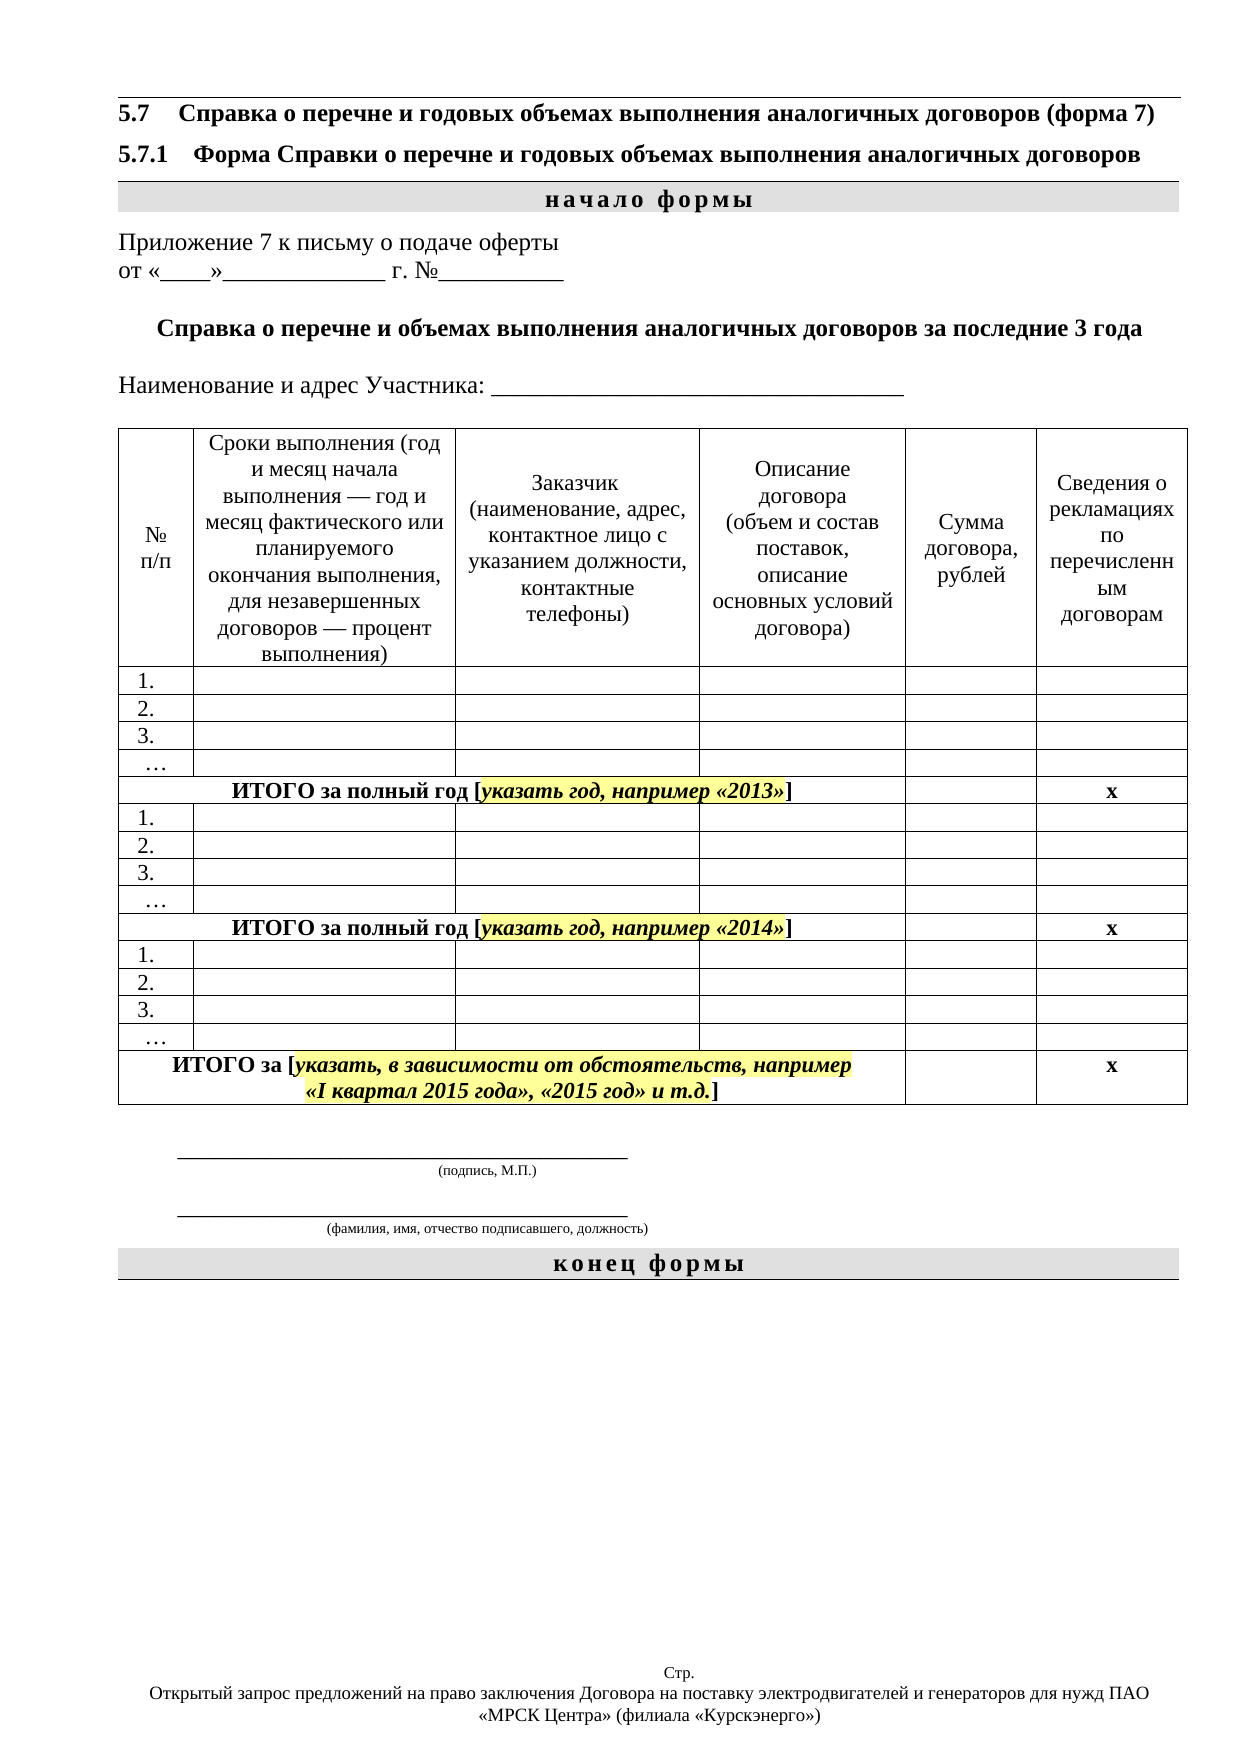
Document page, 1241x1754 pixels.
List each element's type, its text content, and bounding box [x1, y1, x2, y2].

table_cell ИТОГО за полный год [указать год, например «2014»] [119, 914, 481, 940]
table_cell [700, 695, 905, 721]
table_cell х [1037, 1051, 1187, 1103]
table_cell [906, 1024, 1036, 1050]
table_cell [906, 859, 1036, 885]
table_cell [456, 941, 699, 968]
table_cell х [1037, 777, 1187, 803]
table_cell [906, 941, 1036, 968]
text начало формы [118, 182, 1179, 212]
table_cell [194, 832, 455, 858]
table_cell [1037, 832, 1187, 858]
table_cell [700, 1024, 905, 1050]
table_cell [906, 777, 1036, 803]
table_cell [700, 859, 905, 885]
table_cell [906, 969, 1036, 995]
table_cell [906, 750, 1036, 776]
table_cell ИТОГО за [указать, в зависимости от обстоятельств, например «I квартал 2015 года», «2015 год» и т.д.] [711, 1051, 905, 1103]
table_cell [1037, 722, 1187, 748]
table_cell [194, 722, 455, 748]
table_cell [700, 722, 905, 748]
subtitle Форма Справки о перечне и годовых объемах выполнения аналогичных договоров [118, 139, 1181, 168]
table_cell [194, 1024, 455, 1050]
table_cell [194, 886, 455, 913]
table_cell [119, 695, 193, 721]
table_cell [1037, 695, 1187, 721]
table_cell [194, 941, 455, 968]
table_cell [119, 941, 193, 968]
table_cell [119, 832, 193, 858]
table_cell ИТОГО за полный год [указать год, например «2013»] [785, 777, 905, 803]
text Наименование и адрес Участника: _________________________________ [118, 371, 1181, 399]
table_cell [456, 969, 699, 995]
text (подпись, М.П.) [118, 1162, 797, 1191]
table_cell [906, 1051, 1036, 1103]
table_cell [194, 996, 455, 1022]
table_cell [119, 969, 193, 995]
text Приложение 7 к письму о подаче оферты от «____»_____________ г. №__________ [118, 227, 1181, 284]
table_header Сведения о рекламациях по перечисленным договорам [1037, 429, 1187, 666]
table_cell [906, 886, 1036, 913]
table_cell [1037, 667, 1187, 694]
table_header Сумма договора, рублей [906, 429, 1036, 666]
table_cell [1037, 969, 1187, 995]
table_cell [1037, 941, 1187, 968]
table_cell [456, 832, 699, 858]
table_cell [119, 804, 193, 831]
table_cell [1037, 859, 1187, 885]
table_header Описание договора (объем и состав поставок, описание основных условий договора) [700, 429, 905, 666]
table_cell [194, 859, 455, 885]
table_cell [119, 667, 193, 694]
table_cell х [1037, 914, 1187, 940]
table_cell [700, 886, 905, 913]
table_cell [700, 941, 905, 968]
table_cell ИТОГО за полный год [указать год, например «2013»] [119, 777, 481, 803]
table_cell [700, 996, 905, 1022]
table_cell … [119, 1024, 193, 1050]
table_cell [906, 695, 1036, 721]
table_cell [906, 996, 1036, 1022]
table_cell [456, 859, 699, 885]
table_cell [456, 996, 699, 1022]
table_cell [906, 667, 1036, 694]
table_cell [906, 804, 1036, 831]
table_cell [1037, 996, 1187, 1022]
table_cell ИТОГО за [указать, в зависимости от обстоятельств, например «I квартал 2015 года», «2015 год» и т.д.] [119, 1051, 305, 1103]
table_cell [194, 804, 455, 831]
table_cell [456, 695, 699, 721]
table_cell [194, 695, 455, 721]
table_cell [194, 969, 455, 995]
table_cell [700, 969, 905, 995]
table_cell [906, 832, 1036, 858]
table_cell [194, 667, 455, 694]
text конец формы [118, 1248, 1179, 1279]
text ____________________________________ [118, 1191, 1181, 1219]
table_cell [456, 804, 699, 831]
table_cell [1037, 750, 1187, 776]
table_cell [700, 804, 905, 831]
table_cell [700, 667, 905, 694]
table_cell [906, 722, 1036, 748]
table_cell [456, 667, 699, 694]
table_cell [1037, 1024, 1187, 1050]
table_cell … [119, 750, 193, 776]
table_cell ИТОГО за полный год [указать год, например «2014»] [785, 914, 905, 940]
table_header № п/п [119, 429, 193, 666]
table_cell [700, 832, 905, 858]
table_cell [1037, 886, 1187, 913]
table_cell [119, 859, 193, 885]
table_header Заказчик (наименование, адрес, контактное лицо с указанием должности, контактные телефоны) [456, 429, 699, 666]
table_cell [119, 996, 193, 1022]
table_header Сроки выполнения (год и месяц начала выполнения — год и месяц фактического или планируемого окончания выполнения, для незавершенных договоров — процент выполнения) [194, 429, 455, 666]
text ____________________________________ [118, 1133, 1181, 1162]
table_cell [456, 886, 699, 913]
subtitle Справка о перечне и годовых объемах выполнения аналогичных договоров (форма 7) [118, 98, 1181, 127]
table_cell [456, 722, 699, 748]
text Справка о перечне и объемах выполнения аналогичных договоров за последние 3 года [118, 313, 1181, 342]
table_cell [906, 914, 1036, 940]
table_cell [456, 750, 699, 776]
table_cell … [119, 886, 193, 913]
table_cell [119, 722, 193, 748]
table_cell [1037, 804, 1187, 831]
table_cell [456, 1024, 699, 1050]
text (фамилия, имя, отчество подписавшего, должность) [118, 1219, 797, 1248]
table_cell [700, 750, 905, 776]
table_cell [194, 750, 455, 776]
